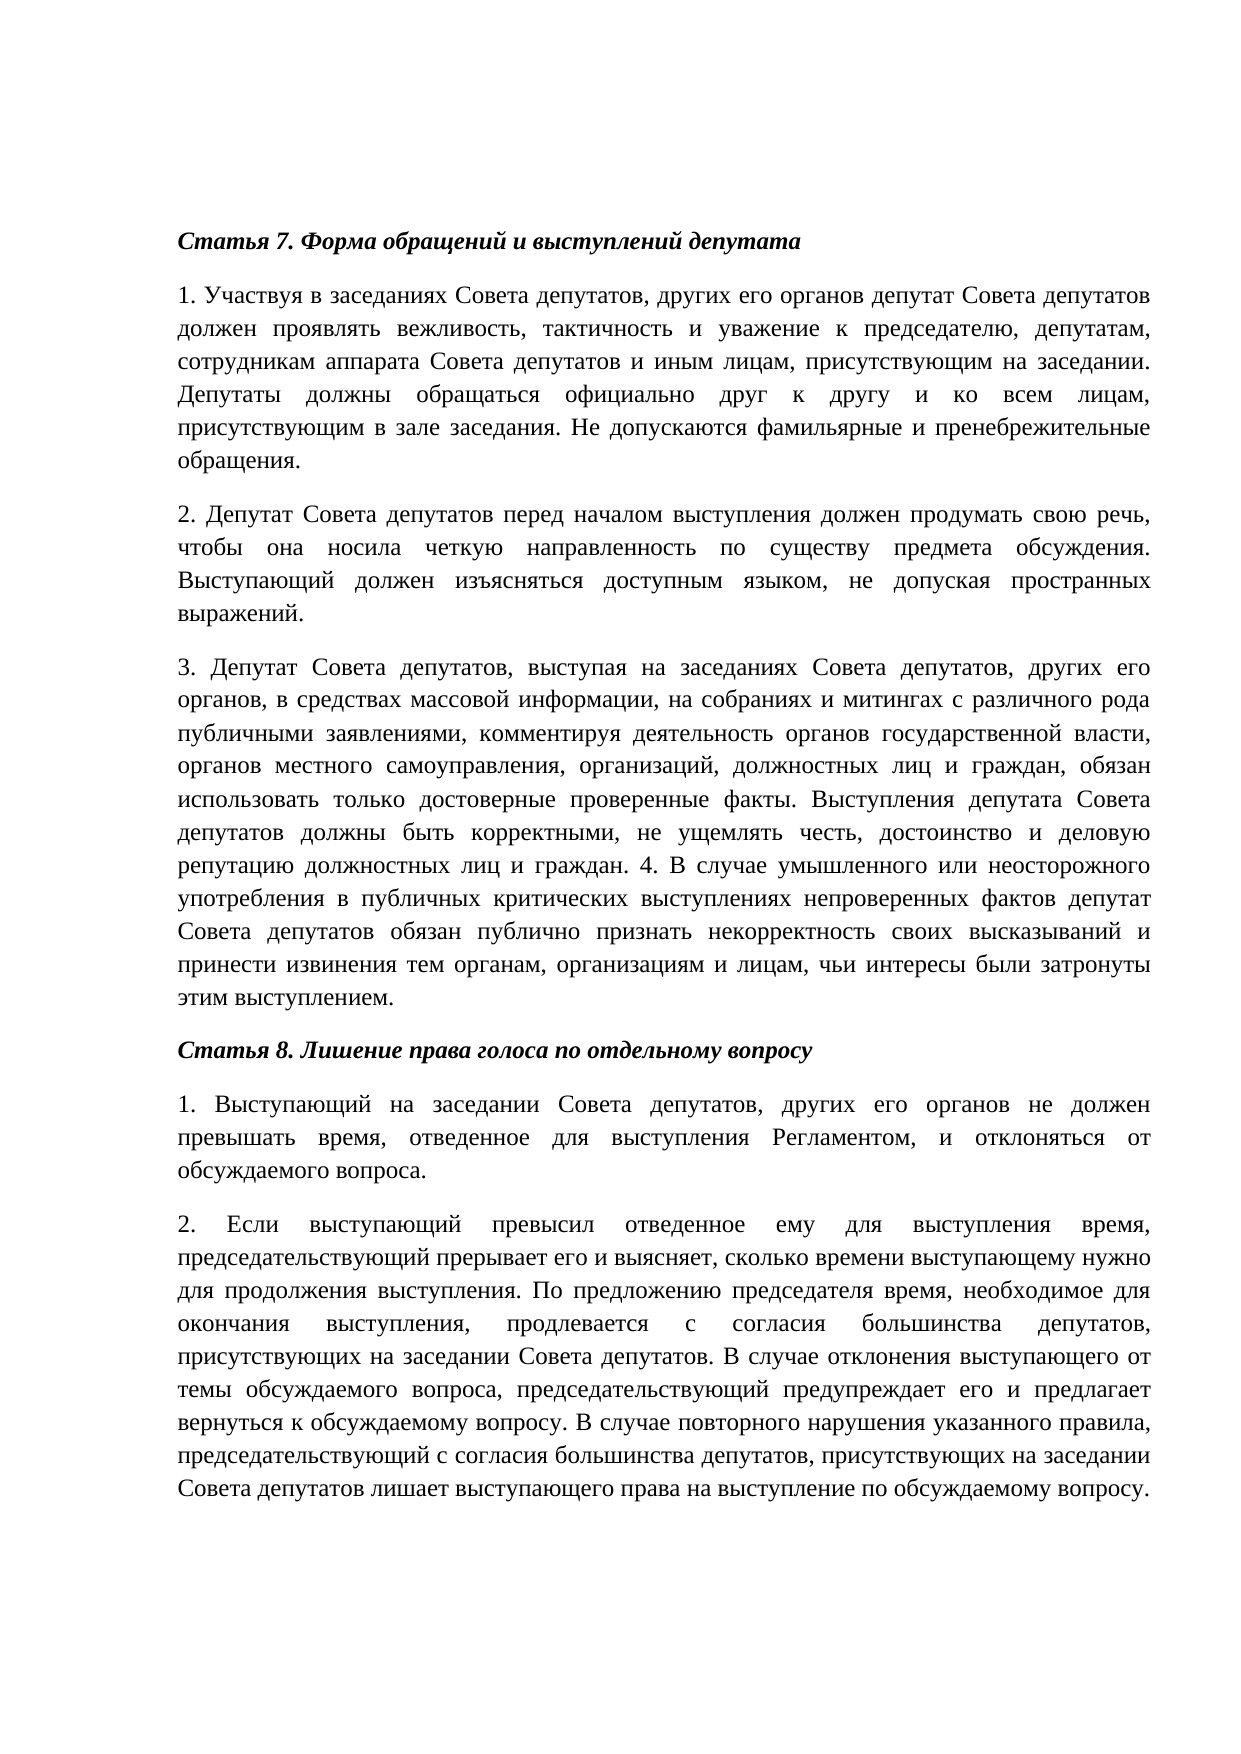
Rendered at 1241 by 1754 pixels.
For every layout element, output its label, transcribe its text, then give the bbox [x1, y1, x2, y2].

text Статья 8. Лишение права голоса по отдельному вопросу [177, 1036, 1152, 1064]
text 1. Выступающий на заседании Совета депутатов, других его органов не должен превышать время, отведенное для выступления Регламентом, и отклоняться от обсуждаемого вопроса. [177, 1089, 1152, 1184]
text 1. Участвуя в заседаниях Совета депутатов, других его органов депутат Совета депутатов должен проявлять вежливость, тактичность и уважение к председателю, депутатам, сотрудникам аппарата Совета депутатов и иным лицам, присутствующим на заседании. Депутаты должны обращаться официально друг к другу и ко всем лицам, присутствующим в зале заседания. Не допускаются фамильярные и пренебрежительные обращения. [177, 280, 1152, 473]
text 3. Депутат Совета депутатов, выступая на заседаниях Совета депутатов, других его органов, в средствах массовой информации, на собраниях и митингах с различного рода публичными заявлениями, комментируя деятельность органов государственной власти, органов местного самоуправления, организаций, должностных лиц и граждан, обязан использовать только достоверные проверенные факты. Выступления депутата Совета депутатов должны быть корректными, не ущемлять честь, достоинство и деловую репутацию должностных лиц и граждан. 4. В случае умышленного или неосторожного употребления в публичных критических выступлениях непроверенных фактов депутат Совета депутатов обязан публично признать некорректность своих высказываний и принести извинения тем органам, организациям и лицам, чьи интересы были затронуты этим выступлением. [177, 652, 1152, 1011]
text 2. Если выступающий превысил отведенное ему для выступления время, председательствующий прерывает его и выясняет, сколько времени выступающему нужно для продолжения выступления. По предложению председателя время, необходимое для окончания выступления, продлевается с согласия большинства депутатов, присутствующих на заседании Совета депутатов. В случае отклонения выступающего от темы обсуждаемого вопроса, председательствующий предупреждает его и предлагает вернуться к обсуждаемому вопросу. В случае повторного нарушения указанного правила, председательствующий с согласия большинства депутатов, присутствующих на заседании Совета депутатов лишает выступающего права на выступление по обсуждаемому вопросу. [177, 1209, 1152, 1502]
text Статья 7. Форма обращений и выступлений депутата [177, 226, 1152, 254]
text 2. Депутат Совета депутатов перед началом выступления должен продумать свою речь, чтобы она носила четкую направленность по существу предмета обсуждения. Выступающий должен изъясняться доступным языком, не допуская пространных выражений. [177, 499, 1152, 626]
